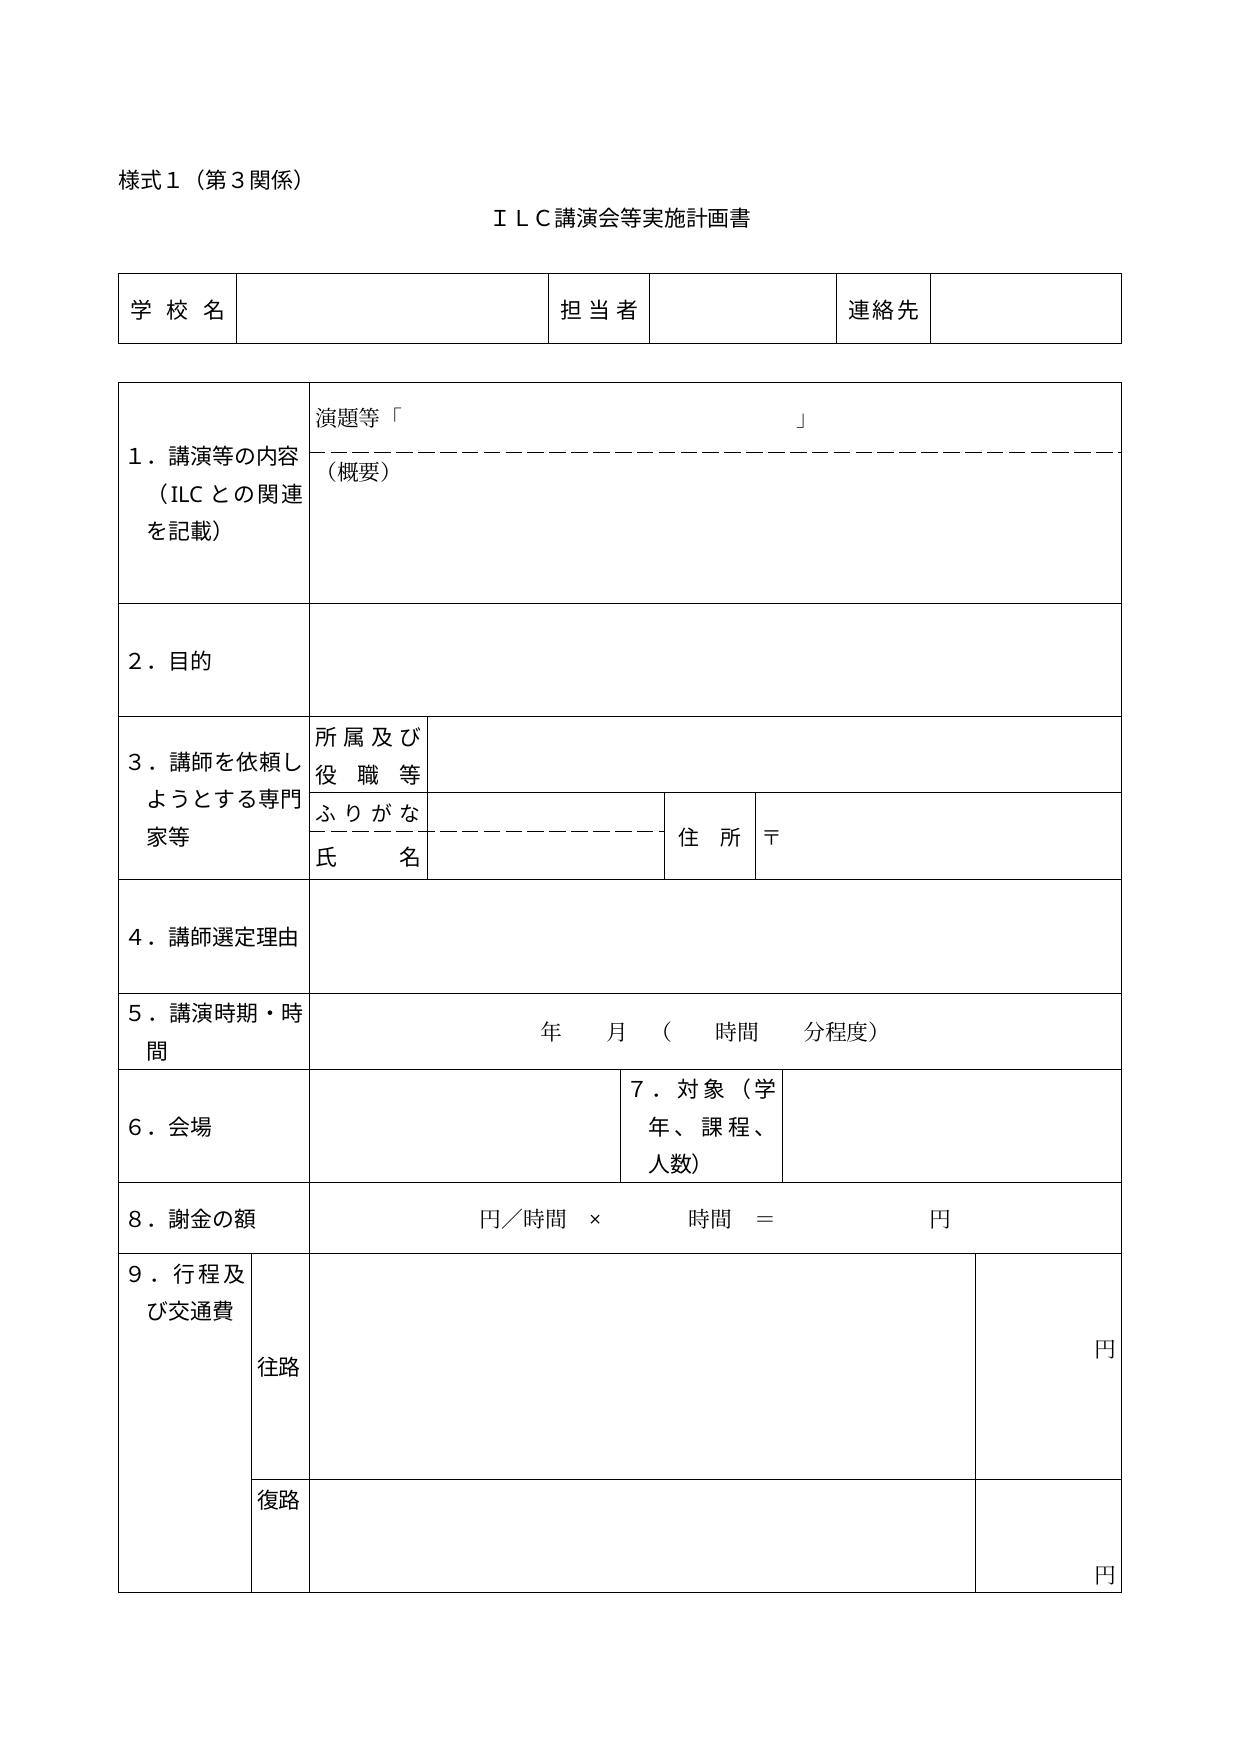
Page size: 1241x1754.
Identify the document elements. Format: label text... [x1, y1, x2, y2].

table_header １．講演等の内容 （ILCとの関連を記載） [119, 383, 309, 603]
table_header 担当者 [549, 274, 649, 343]
table_cell [310, 1480, 975, 1592]
table_cell （概要） [310, 452, 1121, 603]
table_cell ８．謝金の額 [119, 1183, 309, 1253]
table_cell [783, 1070, 1121, 1182]
table_cell [428, 717, 1121, 792]
table_header 演題等「 」 [310, 383, 1121, 452]
table_cell ２．目的 [119, 604, 309, 716]
table_cell 所属及び 役職等 [310, 717, 427, 792]
table_header 学校名 [119, 274, 236, 343]
table_cell 復路 [252, 1480, 309, 1592]
table_header [650, 274, 836, 343]
table_cell [428, 831, 664, 879]
table_cell 氏 名 [310, 831, 427, 879]
table_header [237, 274, 548, 343]
table_cell [310, 1070, 620, 1182]
table_cell ７．対象（学年、課程、人数） [621, 1070, 782, 1182]
table_cell 円／時間 × 時間 ＝ 円 [310, 1183, 1121, 1253]
table_cell [310, 604, 1121, 716]
table_cell [428, 793, 664, 831]
text 様式１（第３関係） [118, 161, 1122, 198]
table_cell 〒 [756, 793, 1121, 879]
table_cell 往路 [252, 1254, 309, 1479]
table_cell [310, 1254, 975, 1479]
table_cell 住 所 [665, 793, 755, 879]
table_cell 円 [976, 1254, 1121, 1479]
table_cell [310, 880, 1121, 992]
table_cell ９．行程及び交通費 [119, 1254, 251, 1592]
text ＩＬＣ講演会等実施計画書 [118, 198, 1122, 236]
table_cell ４．講師選定理由 [119, 880, 309, 992]
table_cell 年 月 （ 時間 分程度） [310, 994, 1121, 1068]
table_header [931, 274, 1121, 343]
table_cell 円 [976, 1480, 1121, 1592]
table_cell ふりがな [310, 793, 427, 831]
table_cell ６．会場 [119, 1070, 309, 1182]
table_header 連絡先 [837, 274, 930, 343]
table_cell ３．講師を依頼しようとする専門家等 [119, 717, 309, 879]
table_cell ５．講演時期・時間 [119, 994, 309, 1068]
